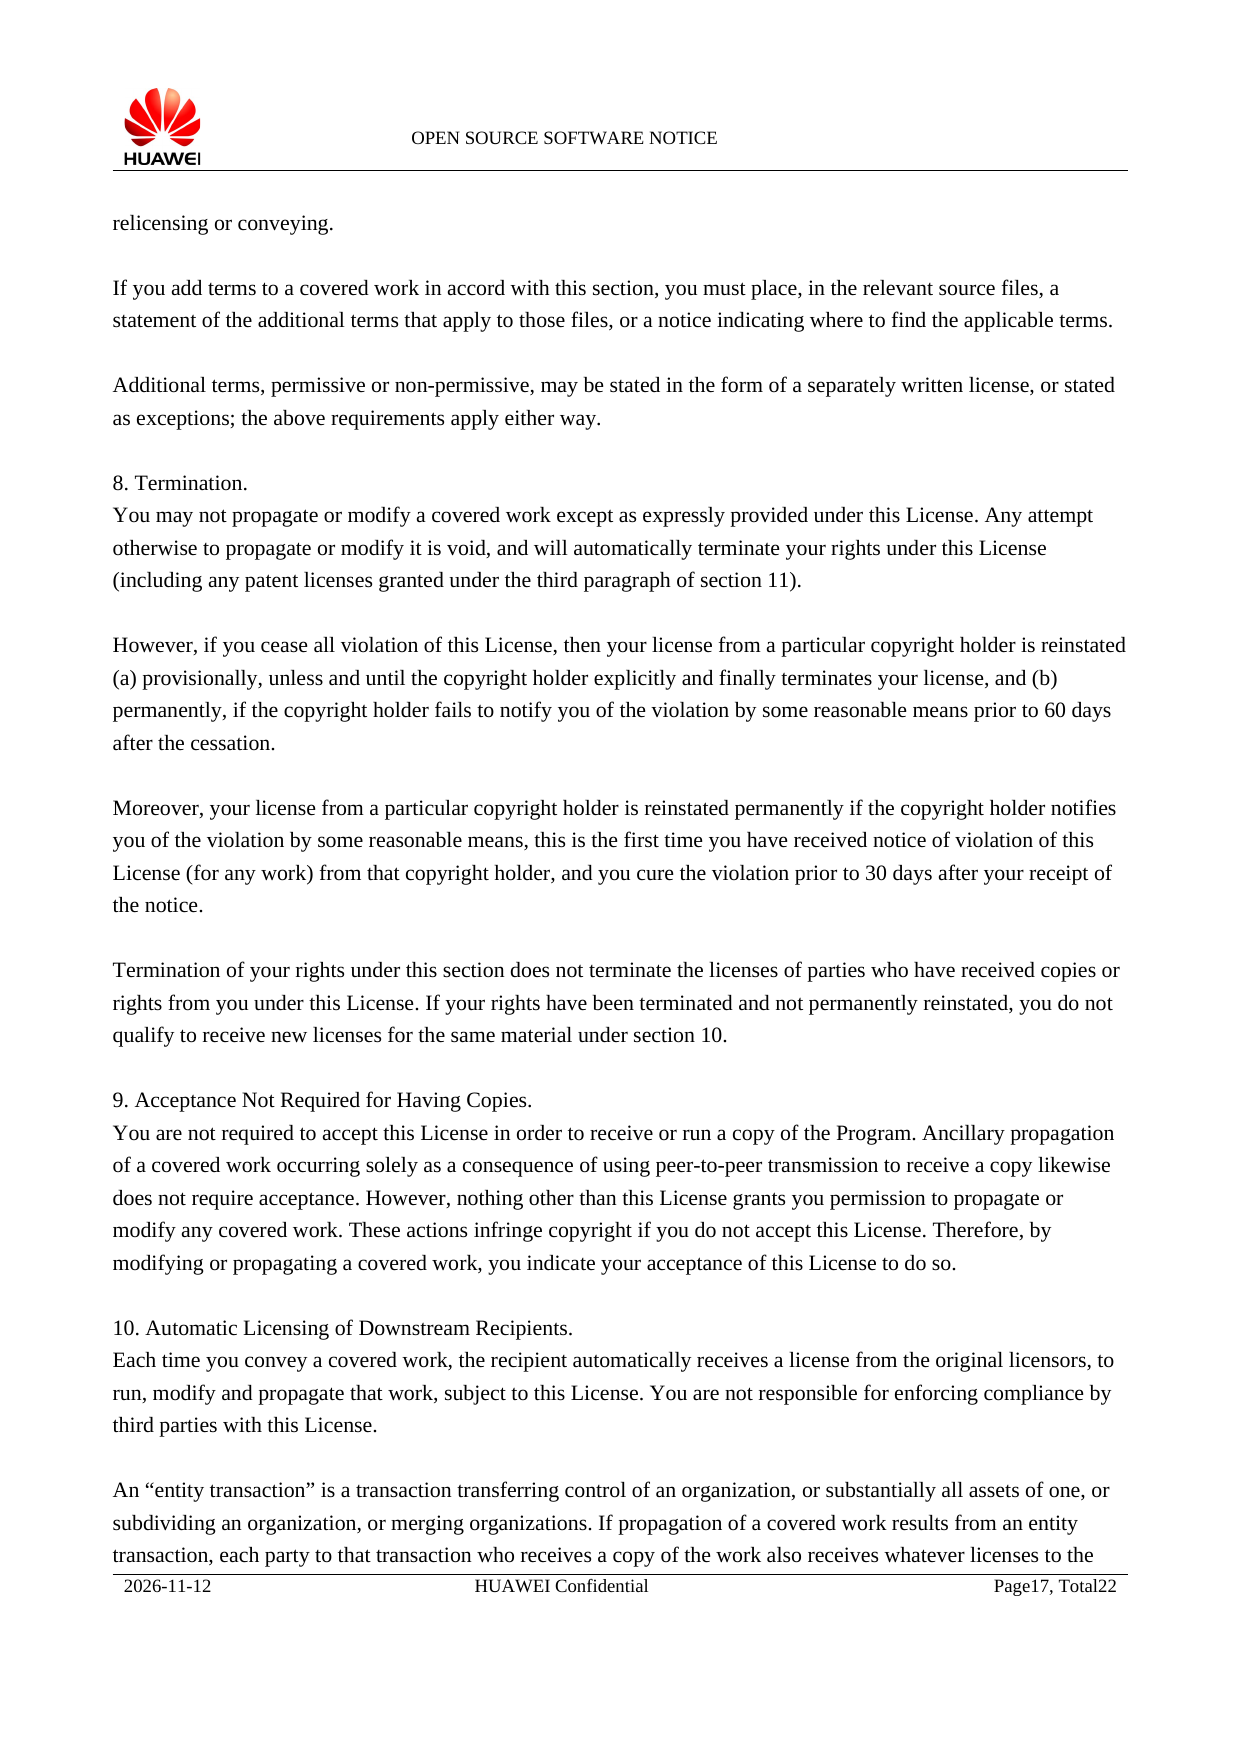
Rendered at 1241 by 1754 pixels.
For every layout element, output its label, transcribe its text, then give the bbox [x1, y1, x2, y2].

picture [124, 88, 201, 165]
